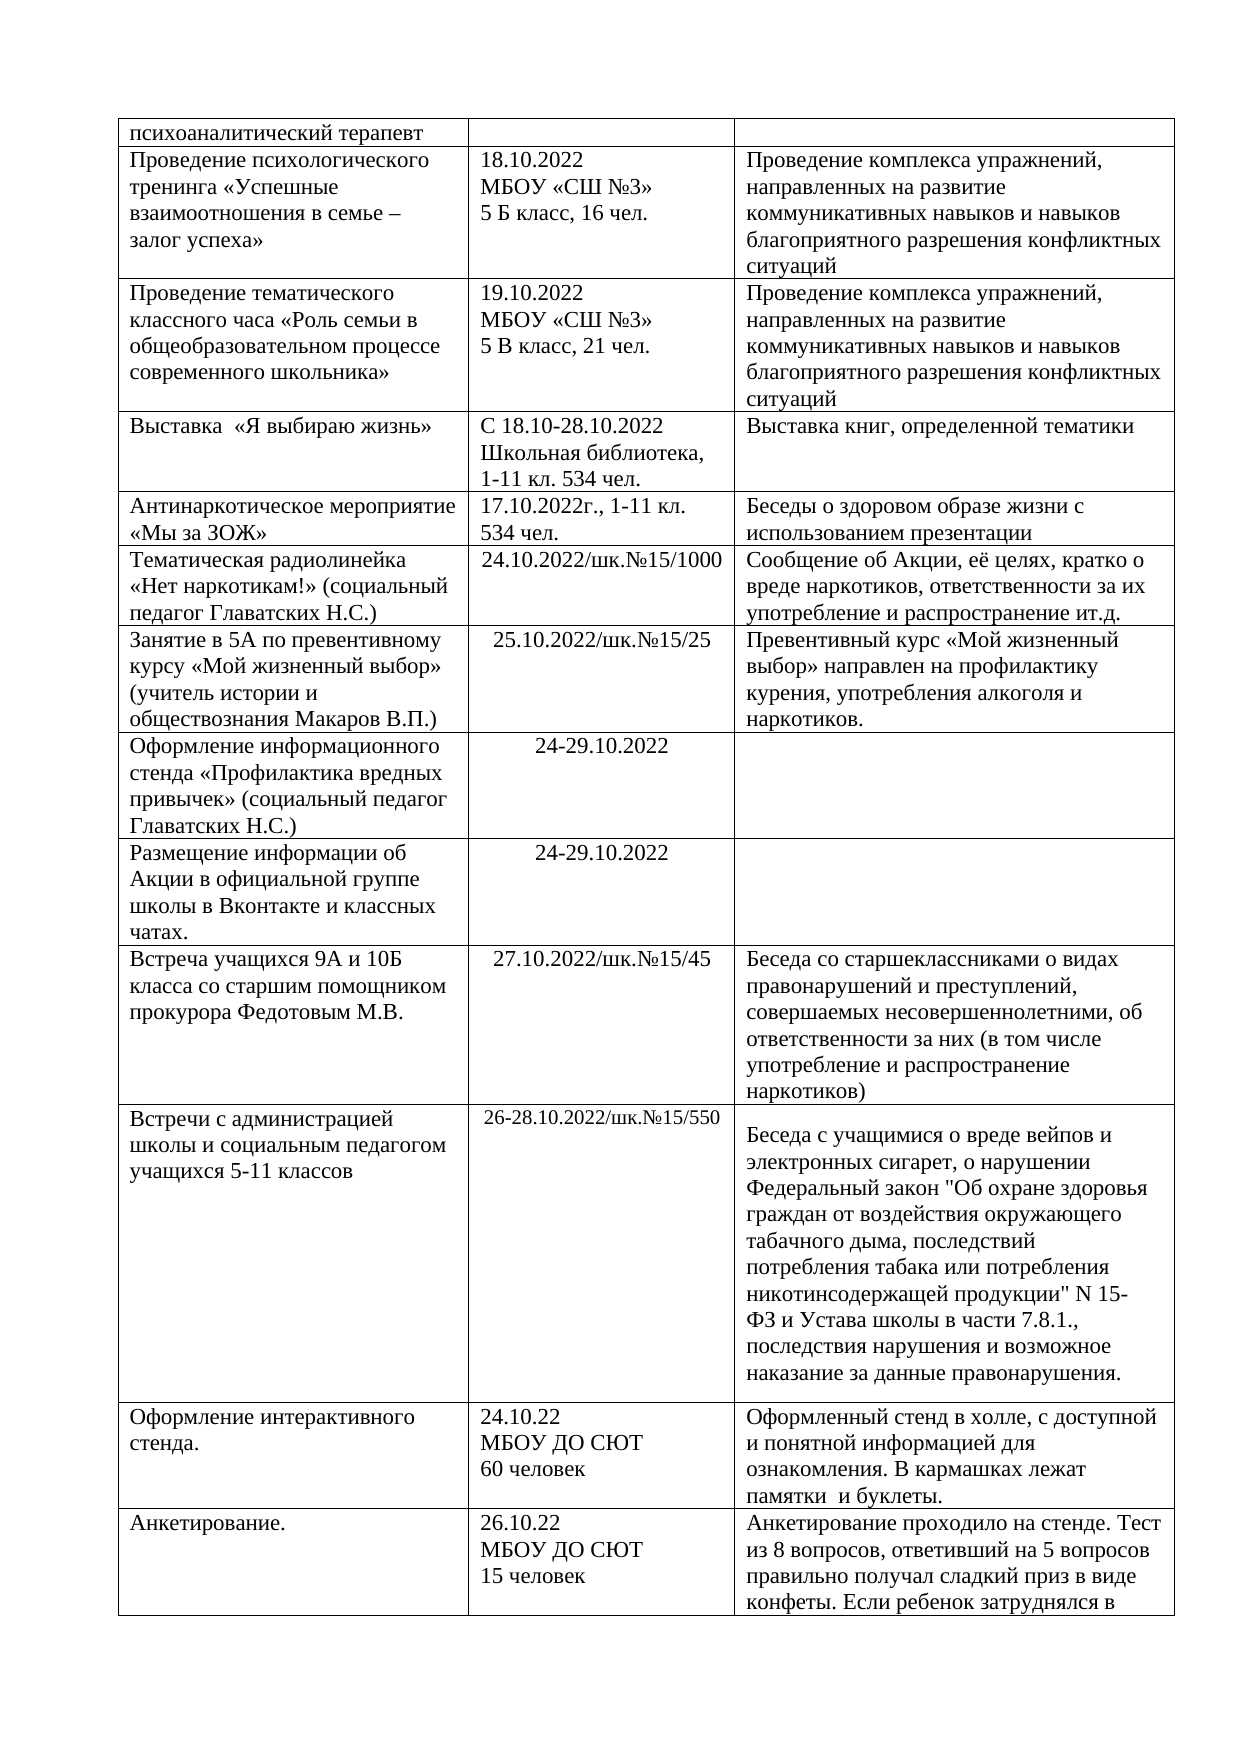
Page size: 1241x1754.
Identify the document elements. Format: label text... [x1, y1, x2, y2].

table_cell Проведение психологического тренинга «Успешные взаимоотношения в семье – залог успеха» [119, 147, 468, 278]
table_cell 18.10.2022 МБОУ «СШ №3» 5 Б класс, 16 чел. [469, 147, 734, 278]
table_cell Оформленный стенд в холле, с доступной и понятной информацией для ознакомления. В кармашках лежат памятки и буклеты. [735, 1403, 1174, 1508]
table_cell Проведение комплекса упражнений, направленных на развитие коммуникативных навыков и навыков благоприятного разрешения конфликтных ситуаций [735, 279, 1174, 411]
table_cell Тематическая радиолинейка «Нет наркотикам!» (социальный педагог Главатских Н.С.) [119, 546, 468, 625]
table_cell 24.10.22 МБОУ ДО СЮТ 60 человек [469, 1403, 734, 1508]
table_cell Беседа с учащимися о вреде вейпов и электронных сигарет, о нарушении Федеральный закон "Об охране здоровья граждан от воздействия окружающего табачного дыма, последствий потребления табака или потребления никотинсодержащей продукции" N 15-ФЗ и Устава школы в части 7.8.1., последствия нарушения и возможное наказание за данные правонарушения. [735, 1105, 1174, 1402]
table_cell Превентивный курс «Мой жизненный выбор» направлен на профилактику курения, употребления алкоголя и наркотиков. [735, 626, 1174, 732]
table_cell 24.10.2022/шк.№15/1000 [469, 546, 734, 625]
table_cell [735, 733, 1174, 838]
table_cell Антинаркотическое мероприятие «Мы за ЗОЖ» [119, 492, 468, 545]
table_cell С 18.10-28.10.2022 Школьная библиотека, 1-11 кл. 534 чел. [469, 412, 734, 491]
table_cell Выставка книг, определенной тематики [735, 412, 1174, 491]
table_cell 19.10.2022 МБОУ «СШ №3» 5 В класс, 21 чел. [469, 279, 734, 411]
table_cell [735, 119, 1174, 146]
table_cell Беседы о здоровом образе жизни с использованием презентации [735, 492, 1174, 545]
table_cell Сообщение об Акции, её целях, кратко о вреде наркотиков, ответственности за их употребление и распространение ит.д. [735, 546, 1174, 625]
table_cell 17.10.2022г., 1-11 кл. 534 чел. [469, 492, 734, 545]
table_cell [469, 119, 734, 146]
table_cell Размещение информации об Акции в официальной группе школы в Вконтакте и классных чатах. [119, 839, 468, 944]
table_cell [735, 839, 1174, 944]
table_cell Проведение тематического классного часа «Роль семьи в общеобразовательном процессе современного школьника» [119, 279, 468, 411]
table_cell 27.10.2022/шк.№15/45 [469, 946, 734, 1104]
table_cell 24-29.10.2022 [469, 839, 734, 944]
table_cell Оформление информационного стенда «Профилактика вредных привычек» (социальный педагог Главатских Н.С.) [119, 733, 468, 838]
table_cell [735, 1509, 1174, 1615]
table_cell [119, 119, 468, 146]
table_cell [469, 1509, 734, 1615]
table_cell Анкетирование. [119, 1509, 468, 1615]
table_cell Встреча учащихся 9А и 10Б класса со старшим помощником прокурора Федотовым М.В. [119, 946, 468, 1104]
table_cell 24-29.10.2022 [469, 733, 734, 838]
table_cell Беседа со старшеклассниками о видах правонарушений и преступлений, совершаемых несовершеннолетними, об ответственности за них (в том числе употребление и распространение наркотиков) [735, 946, 1174, 1104]
table_cell Оформление интерактивного стенда. [119, 1403, 468, 1508]
table_cell Выставка «Я выбираю жизнь» [119, 412, 468, 491]
table_cell Занятие в 5А по превентивному курсу «Мой жизненный выбор» (учитель истории и обществознания Макаров В.П.) [119, 626, 468, 732]
table_cell Проведение комплекса упражнений, направленных на развитие коммуникативных навыков и навыков благоприятного разрешения конфликтных ситуаций [735, 147, 1174, 278]
table_cell Встречи с администрацией школы и социальным педагогом учащихся 5-11 классов [119, 1105, 468, 1402]
table_cell 25.10.2022/шк.№15/25 [469, 626, 734, 732]
table_cell 26-28.10.2022/шк.№15/550 [469, 1105, 734, 1402]
